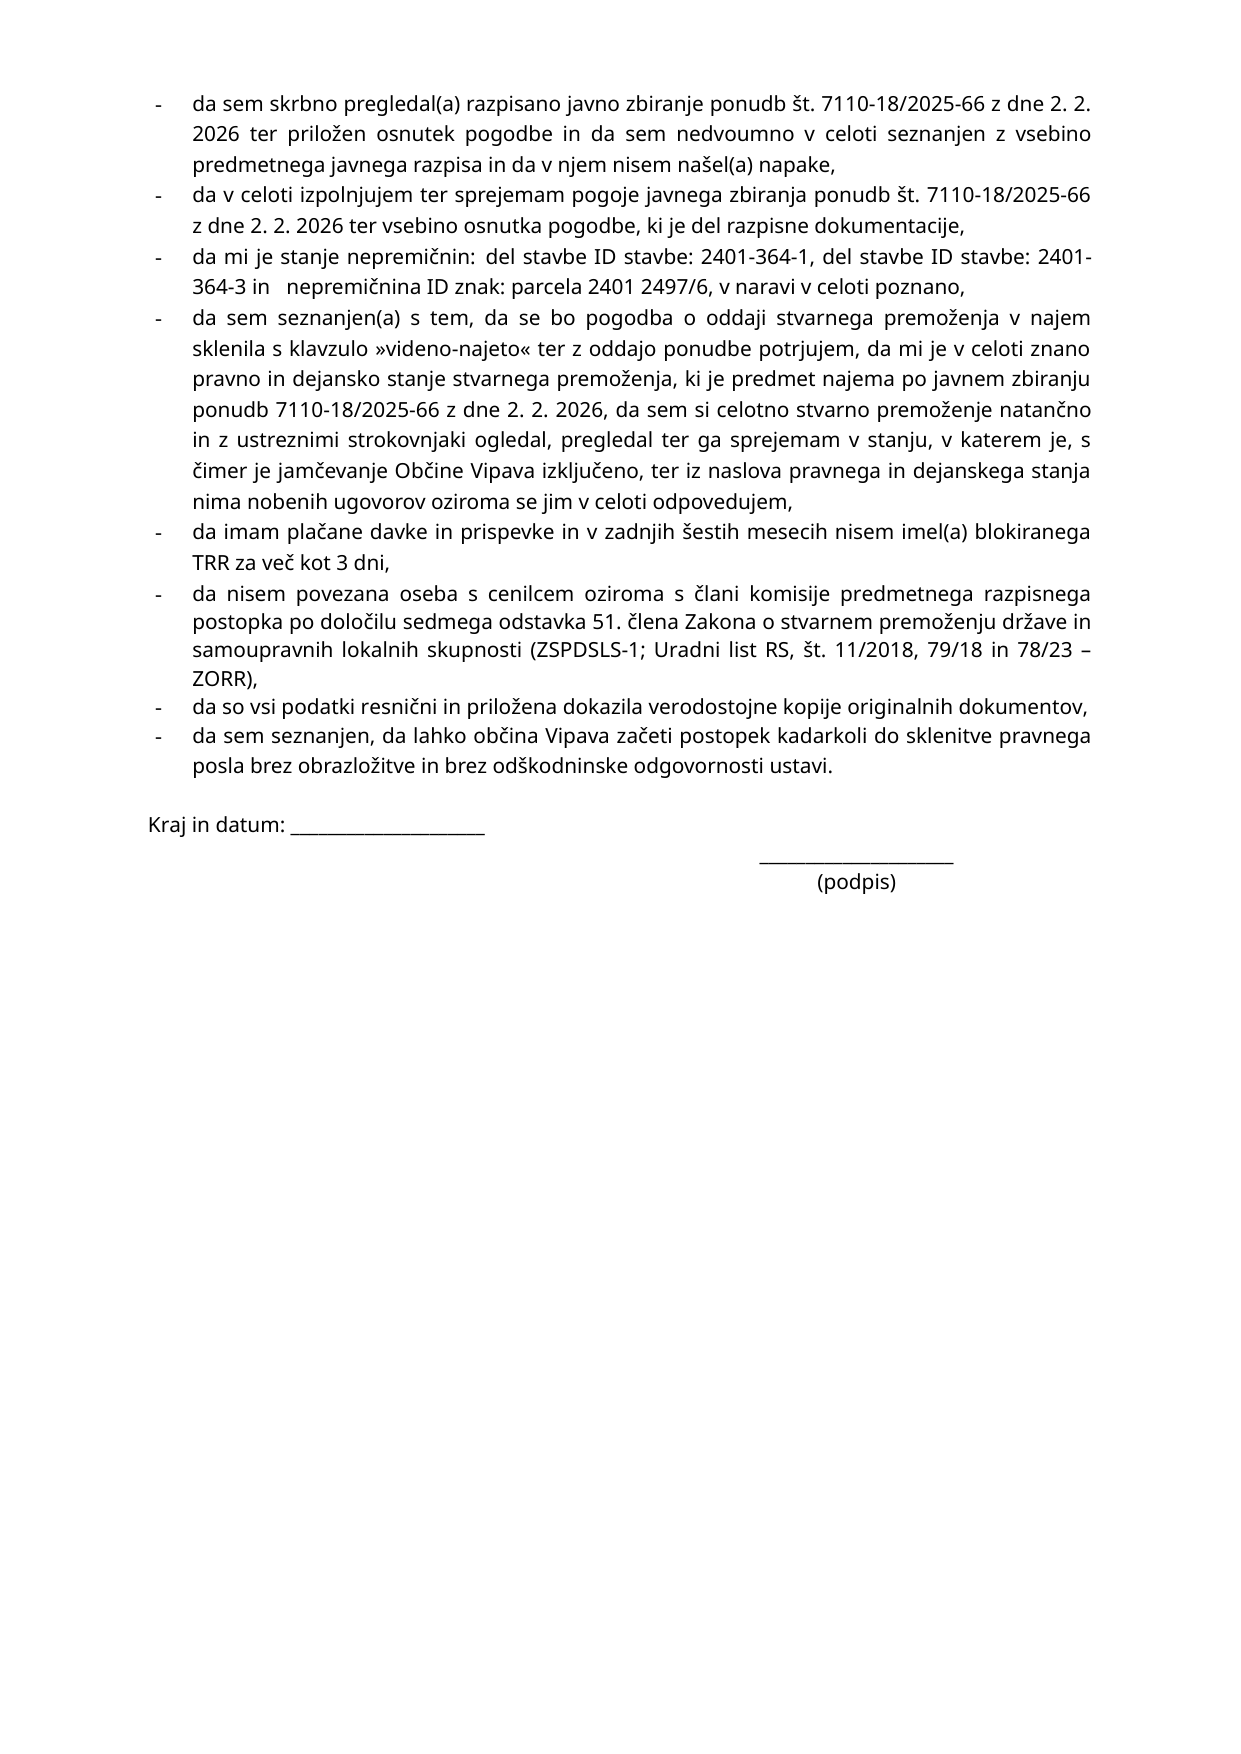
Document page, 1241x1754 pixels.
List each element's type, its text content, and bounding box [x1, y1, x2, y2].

text _____________________ [148, 839, 1092, 867]
subtitle da imam plačane davke in prispevke in v zadnjih šestih mesecih nisem imel(a) blokiranega TRR za več kot 3 dni, [155, 517, 1092, 576]
list da nisem povezana oseba s cenilcem oziroma s člani komisije predmetnega razpisnega postopka po določilu sedmega odstavka 51. člena Zakona o stvarnem premoženju države in samoupravnih lokalnih skupnosti (ZSPDSLS-1; Uradni list RS, št. 11/2018, 79/18 in 78/23 – ZORR), [155, 579, 1092, 692]
text Kraj in datum: _____________________ [148, 811, 1092, 839]
subtitle da sem skrbno pregledal(a) razpisano javno zbiranje ponudb št. 7110-18/2025-66 z dne 2. 2. 2026 ter priložen osnutek pogodbe in da sem nedvoumno v celoti seznanjen z vsebino predmetnega javnega razpisa in da v njem nisem našel(a) napake, [155, 89, 1092, 178]
subtitle da sem seznanjen(a) s tem, da se bo pogodba o oddaji stvarnega premoženja v najem sklenila s klavzulo »videno-najeto« ter z oddajo ponudbe potrjujem, da mi je v celoti znano pravno in dejansko stanje stvarnega premoženja, ki je predmet najema po javnem zbiranju ponudb 7110-18/2025-66 z dne 2. 2. 2026, da sem si celotno stvarno premoženje natančno in z ustreznimi strokovnjaki ogledal, pregledal ter ga sprejemam v stanju, v katerem je, s čimer je jamčevanje Občine Vipava izključeno, ter iz naslova pravnega in dejanskega stanja nima nobenih ugovorov oziroma se jim v celoti odpovedujem, [155, 303, 1092, 515]
subtitle da mi je stanje nepremičnin: del stavbe ID stavbe: 2401-364-1, del stavbe ID stavbe: 2401-364-3 in nepremičnina ID znak: parcela 2401 2497/6, v naravi v celoti poznano, [155, 242, 1092, 301]
text (podpis) [148, 867, 1092, 896]
list da so vsi podatki resnični in priložena dokazila verodostojne kopije originalnih dokumentov, [155, 692, 1092, 721]
subtitle da v celoti izpolnjujem ter sprejemam pogoje javnega zbiranja ponudb št. 7110-18/2025-66 z dne 2. 2. 2026 ter vsebino osnutka pogodbe, ki je del razpisne dokumentacije, [155, 181, 1092, 239]
subtitle da sem seznanjen, da lahko občina Vipava začeti postopek kadarkoli do sklenitve pravnega posla brez obrazložitve in brez odškodninske odgovornosti ustavi. [155, 721, 1092, 780]
